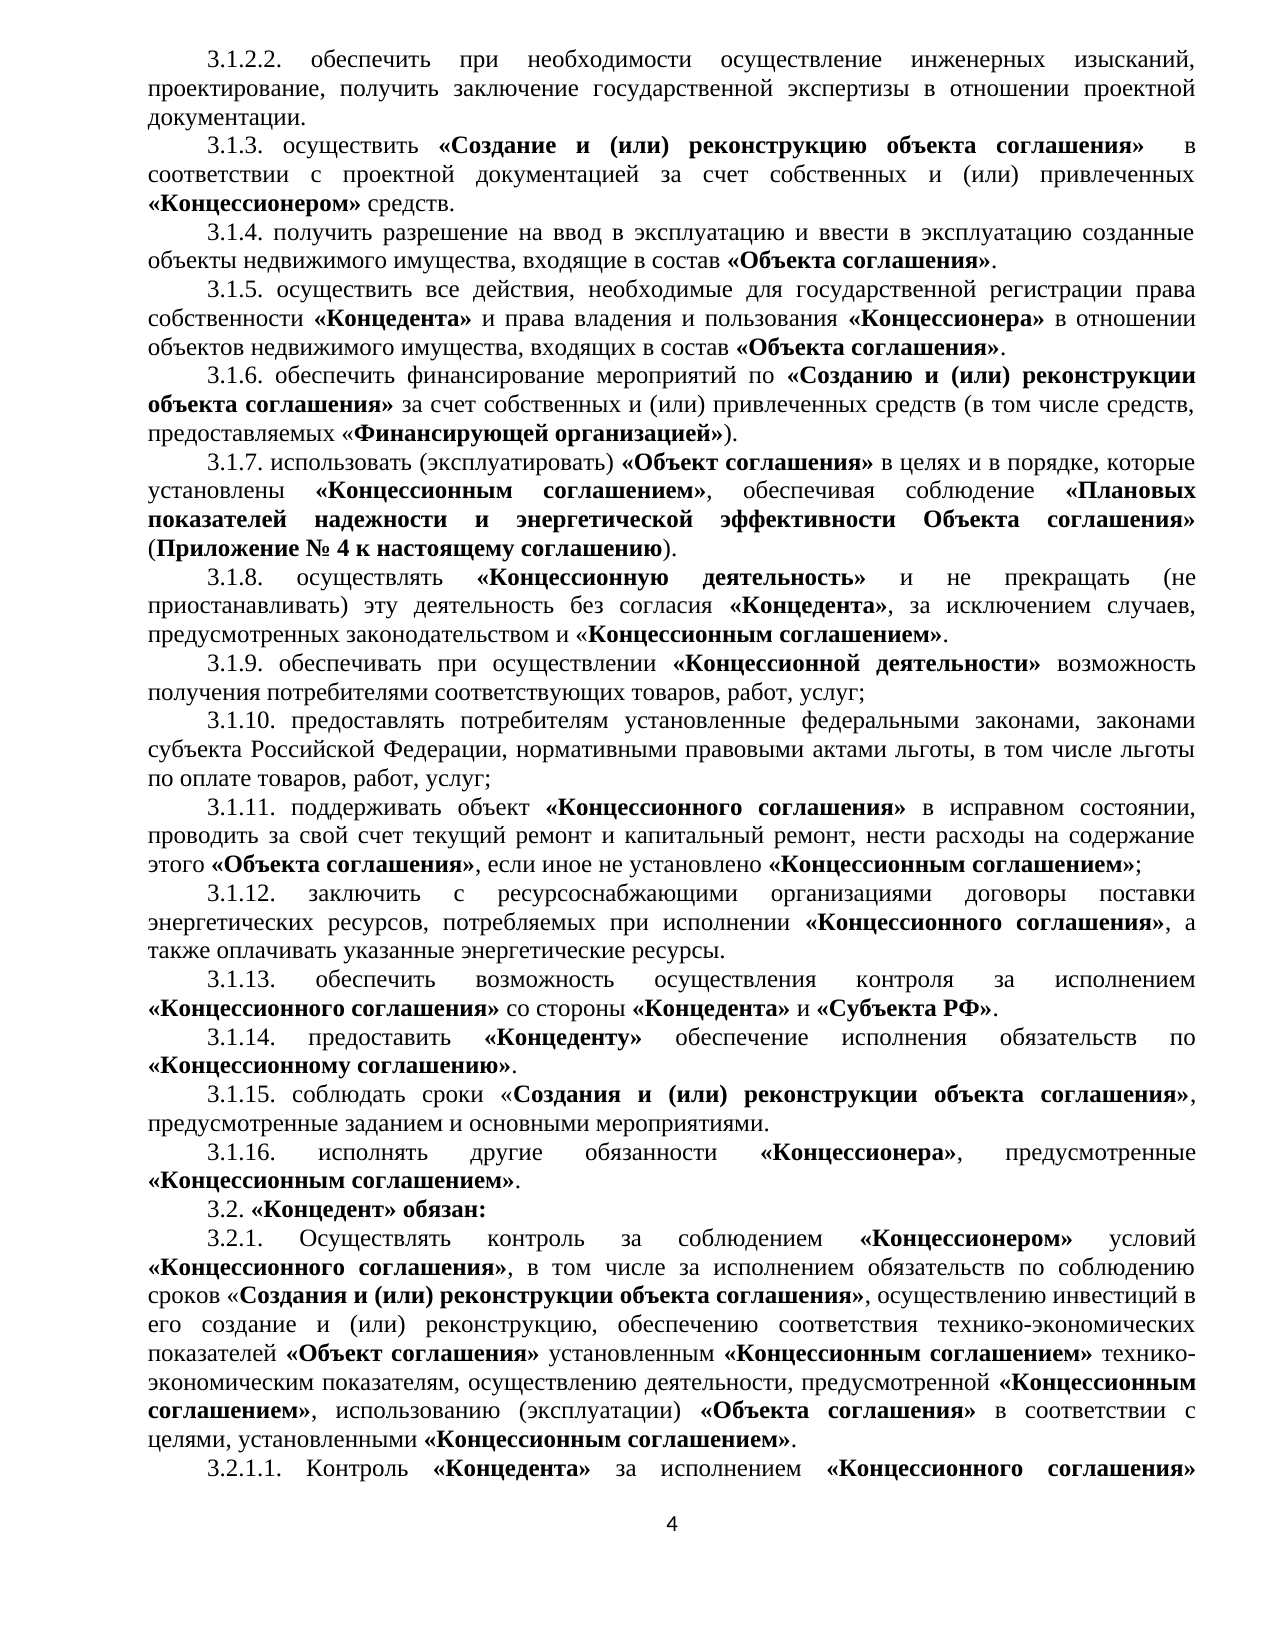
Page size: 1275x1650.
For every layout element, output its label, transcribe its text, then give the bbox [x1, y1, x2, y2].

text 3.1.14. предоставить «Концеденту» обеспечение исполнения обязательств по «Концессионному соглашению». [148, 1022, 1196, 1079]
text 3.1.10. предоставлять потребителям установленные федеральными законами, законами субъекта Российской Федерации, нормативными правовыми актами льготы, в том числе льготы по оплате товаров, работ, услуг; [148, 706, 1196, 792]
text 3.1.5. осуществить все действия, необходимые для государственной регистрации права собственности «Концедента» и права владения и пользования «Концессионера» в отношении объектов недвижимого имущества, входящих в состав «Объекта соглашения». [148, 274, 1196, 361]
text 3.1.11. поддерживать объект «Концессионного соглашения» в исправном состоянии, проводить за свой счет текущий ремонт и капитальный ремонт, нести расходы на содержание этого «Объекта соглашения», если иное не установлено «Концессионным соглашением»; [148, 792, 1196, 878]
text 3.1.6. обеспечить финансирование мероприятий по «Созданию и (или) реконструкции объекта соглашения» за счет собственных и (или) привлеченных средств (в том числе средств, предоставляемых «Финансирующей организацией»). [148, 361, 1196, 447]
text 3.1.16. исполнять другие обязанности «Концессионера», предусмотренные «Концессионным соглашением». [148, 1137, 1196, 1194]
text 3.2. «Концедент» обязан: [148, 1194, 1196, 1223]
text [148, 1453, 1196, 1482]
text 3.2.1. Осуществлять контроль за соблюдением «Концессионером» условий «Концессионного соглашения», в том числе за исполнением обязательств по соблюдению сроков «Создания и (или) реконструкции объекта соглашения», осуществлению инвестиций в его создание и (или) реконструкцию, обеспечению соответствия технико-экономических показателей «Объект соглашения» установленным «Концессионным соглашением» технико-экономическим показателям, осуществлению деятельности, предусмотренной «Концессионным соглашением», использованию (эксплуатации) «Объекта соглашения» в соответствии с целями, установленными «Концессионным соглашением». [148, 1223, 1196, 1453]
text 3.1.8. осуществлять «Концессионную деятельность» и не прекращать (не приостанавливать) эту деятельность без согласия «Концедента», за исключением случаев, предусмотренных законодательством и «Концессионным соглашением». [148, 562, 1196, 648]
text 3.1.12. заключить с ресурсоснабжающими организациями договоры поставки энергетических ресурсов, потребляемых при исполнении «Концессионного соглашения», а также оплачивать указанные энергетические ресурсы. [148, 878, 1196, 964]
text 3.1.7. использовать (эксплуатировать) «Объект соглашения» в целях и в порядке, которые установлены «Концессионным соглашением», обеспечивая соблюдение «Плановых показателей надежности и энергетической эффективности Объекта соглашения» (Приложение № 4 к настоящему соглашению). [148, 447, 1196, 562]
text 3.1.13. обеспечить возможность осуществления контроля за исполнением «Концессионного соглашения» со стороны «Концедента» и «Субъекта РФ». [148, 964, 1196, 1022]
text 3.1.15. соблюдать сроки «Создания и (или) реконструкции объекта соглашения», предусмотренные заданием и основными мероприятиями. [148, 1079, 1196, 1137]
text 3.1.9. обеспечивать при осуществлении «Концессионной деятельности» возможность получения потребителями соответствующих товаров, работ, услуг; [148, 648, 1196, 706]
text 3.1.3. осуществить «Создание и (или) реконструкцию объекта соглашения» в соответствии с проектной документацией за счет собственных и (или) привлеченных «Концессионером» средств. [148, 131, 1196, 217]
text 3.1.2.2. обеспечить при необходимости осуществление инженерных изысканий, проектирование, получить заключение государственной экспертизы в отношении проектной документации. [148, 44, 1196, 131]
text 3.1.4. получить разрешение на ввод в эксплуатацию и ввести в эксплуатацию созданные объекты недвижимого имущества, входящие в состав «Объекта соглашения». [148, 217, 1196, 274]
